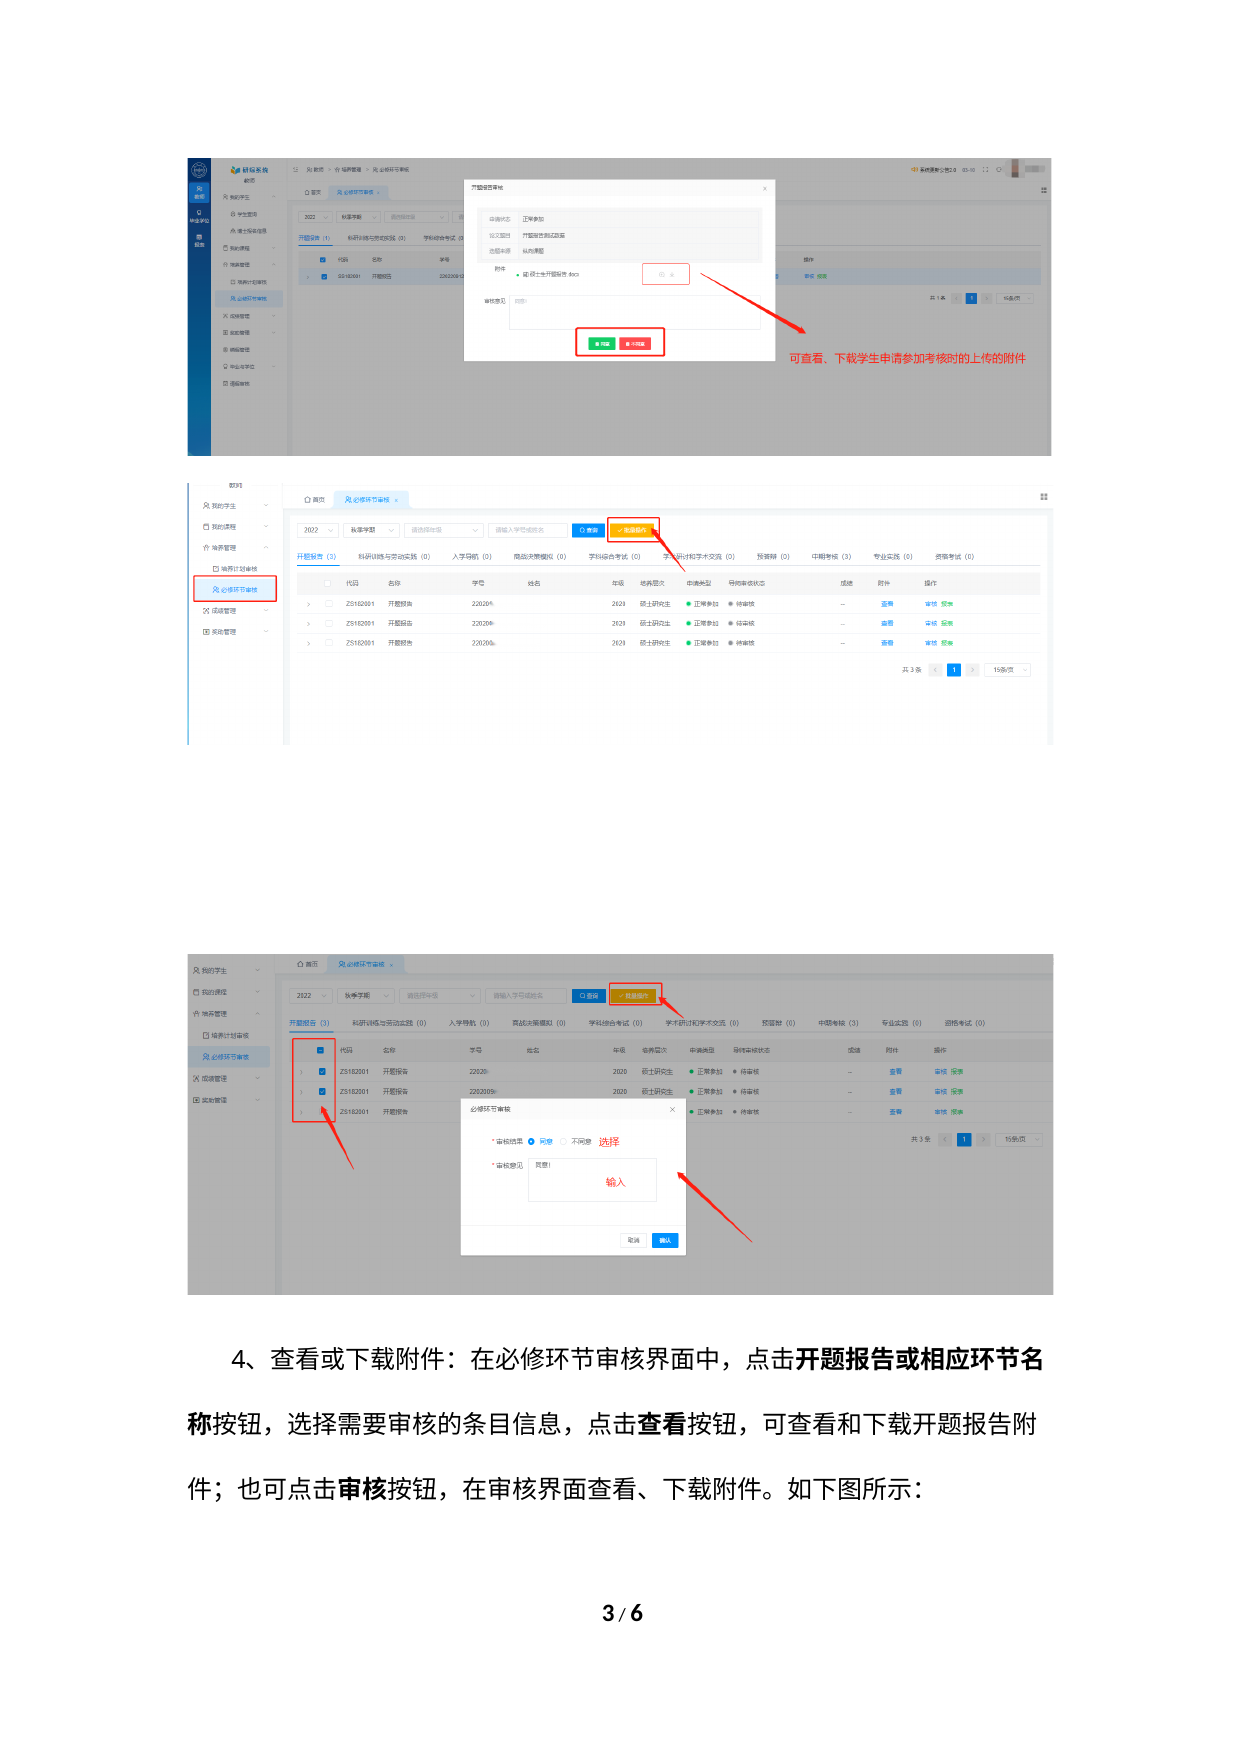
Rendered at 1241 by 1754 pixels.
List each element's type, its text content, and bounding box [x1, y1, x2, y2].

picture [187, 483, 1054, 745]
picture [187, 158, 1052, 456]
picture [187, 954, 1054, 1295]
text 4、查看或下载附件：在必修环节审核界面中，点击开题报告或相应环节名称按钮，选择需要审核的条目信息，点击查看按钮，可查看和下载开题报告附件；也可点击审核按钮，在审核界面查看、下载附件。如下图所示： [187, 1326, 1053, 1521]
